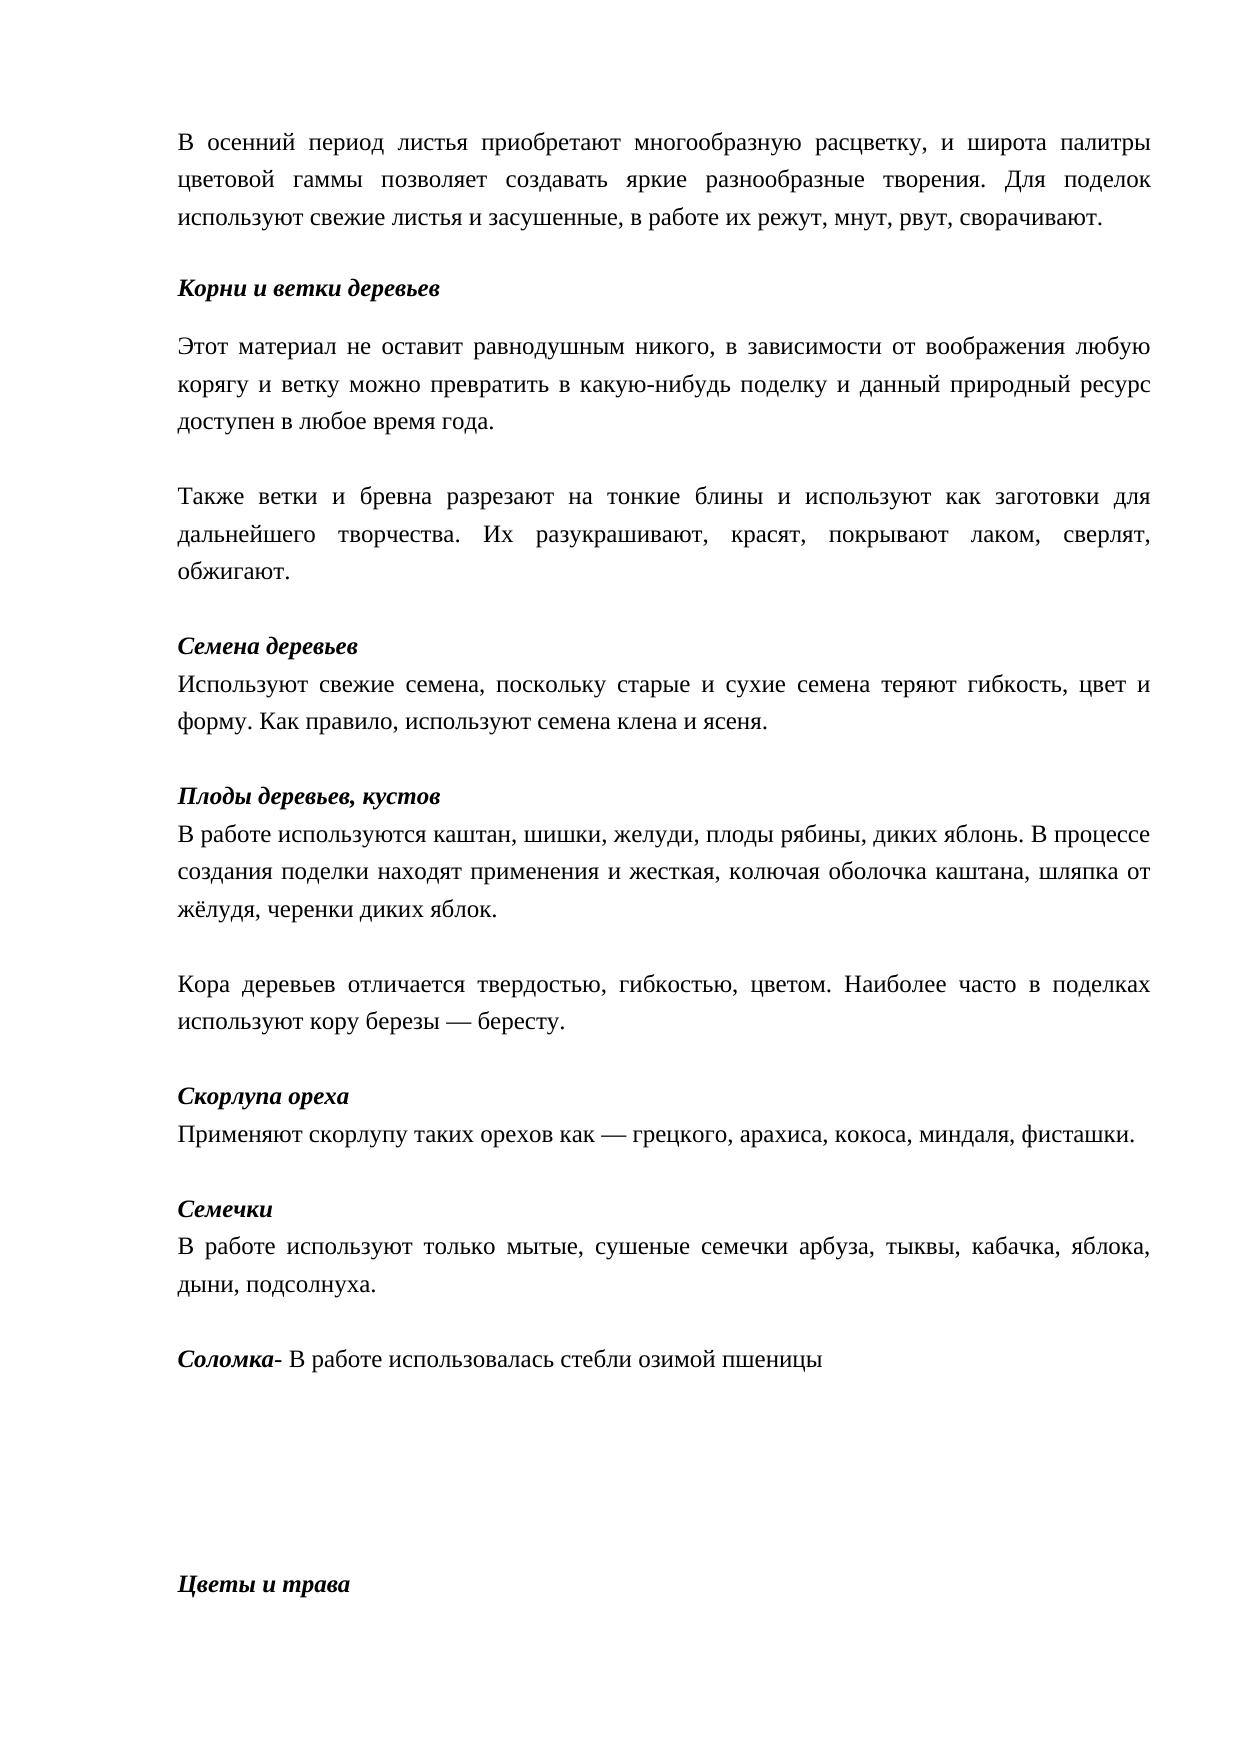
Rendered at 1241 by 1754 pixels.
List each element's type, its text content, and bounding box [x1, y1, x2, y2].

text В работе используют только мытые, сушеные семечки арбуза, тыквы, кабачка, яблока, дыни, подсолнуха. [177, 1222, 1152, 1297]
text Цветы и трава [177, 1560, 1152, 1597]
text Семечки [177, 1185, 1152, 1222]
text Применяют скорлупу таких орехов как — грецкого, арахиса, кокоса, миндаля, фисташки. [177, 1110, 1152, 1147]
text Корни и ветки деревьев [177, 268, 1152, 302]
text В осенний период листья приобретают многообразную расцветку, и широта палитры цветовой гаммы позволяет создавать яркие разнообразные творения. Для поделок используют свежие листья и засушенные, в работе их режут, мнут, рвут, сворачивают. [177, 118, 1152, 231]
text Также ветки и бревна разрезают на тонкие блины и используют как заготовки для дальнейшего творчества. Их разукрашивают, красят, покрывают лаком, сверлят, обжигают. [177, 472, 1152, 585]
text Этот материал не оставит равнодушным никого, в зависимости от воображения любую корягу и ветку можно превратить в какую-нибудь поделку и данный природный ресурс доступен в любое время года. [177, 322, 1152, 435]
text Скорлупа ореха [177, 1072, 1152, 1110]
text Плоды деревьев, кустов [177, 772, 1152, 810]
text Соломка- В работе использовалась стебли озимой пшеницы [177, 1335, 1152, 1372]
text Используют свежие семена, поскольку старые и сухие семена теряют гибкость, цвет и форму. Как правило, используют семена клена и ясеня. [177, 660, 1152, 735]
text В работе используются каштан, шишки, желуди, плоды рябины, диких яблонь. В процессе создания поделки находят применения и жесткая, колючая оболочка каштана, шляпка от жёлудя, черенки диких яблок. [177, 810, 1152, 922]
text Кора деревьев отличается твердостью, гибкостью, цветом. Наиболее часто в поделках используют кору березы — бересту. [177, 960, 1152, 1035]
text Семена деревьев [177, 622, 1152, 660]
